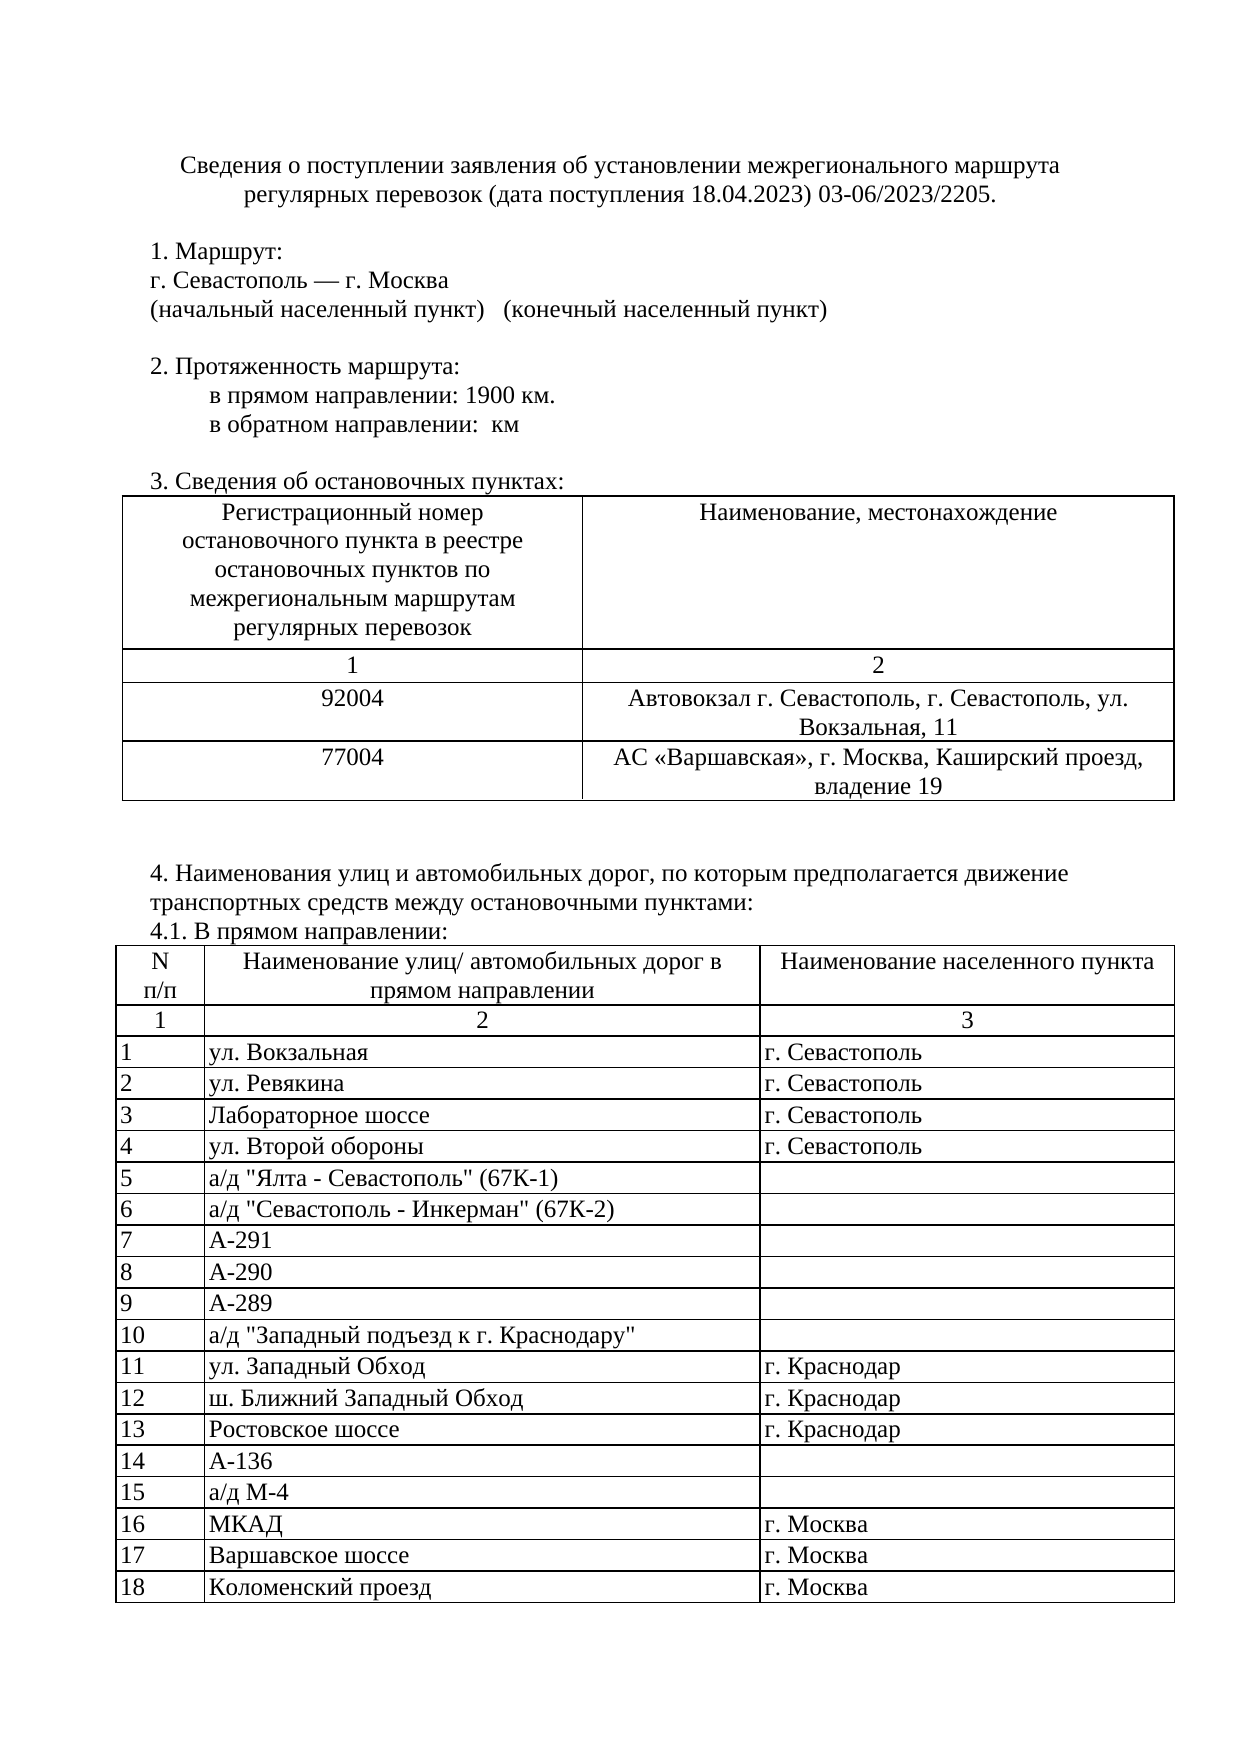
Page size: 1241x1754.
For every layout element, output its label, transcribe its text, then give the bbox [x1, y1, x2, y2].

table_cell а/д "Севастополь - Инкерман" (67К-2) [205, 1194, 759, 1224]
table_cell 18 [117, 1572, 204, 1602]
table_cell ул. Вокзальная [205, 1037, 759, 1067]
table_cell А-136 [205, 1446, 759, 1476]
table_cell АС «Варшавская», г. Москва, Каширский проезд, владение 19 [583, 742, 1173, 799]
table_cell [761, 1477, 1174, 1507]
table_cell Коломенский проезд [205, 1572, 759, 1602]
table_cell Автовокзал г. Севастополь, г. Севастополь, ул. Вокзальная, 11 [583, 683, 1173, 740]
table_header Наименование улиц/ автомобильных дорог в прямом направлении [205, 946, 759, 1004]
table_cell г. Краснодар [761, 1352, 1174, 1381]
table_cell г. Краснодар [761, 1415, 1174, 1444]
text 4. Наименования улиц и автомобильных дорог, по которым предполагается движение транспортных средств между остановочными пунктами: [150, 858, 1090, 916]
table_cell 6 [117, 1194, 204, 1224]
table_cell ш. Ближний Западный Обход [205, 1383, 759, 1413]
table_cell а/д М-4 [205, 1477, 759, 1507]
table_cell 7 [117, 1226, 204, 1256]
table_header Наименование населенного пункта [761, 946, 1174, 1004]
table_cell 2 [117, 1068, 204, 1098]
table_cell МКАД [205, 1509, 759, 1539]
table_cell а/д "Ялта - Севастополь" (67К-1) [205, 1163, 759, 1193]
table_cell 3 [761, 1006, 1174, 1035]
table_cell А-291 [205, 1226, 759, 1256]
table_cell 10 [117, 1320, 204, 1350]
table_cell [761, 1320, 1174, 1350]
table_cell [761, 1289, 1174, 1318]
table_cell Варшавское шоссе [205, 1540, 759, 1570]
text Сведения о поступлении заявления об установлении межрегионального маршрута регулярных перевозок (дата поступления 18.04.2023) 03-06/2023/2205. [150, 150, 1090, 207]
table_cell 9 [117, 1289, 204, 1318]
table_cell [761, 1194, 1174, 1224]
table_cell г. Москва [761, 1509, 1174, 1539]
table_cell 1 [117, 1037, 204, 1067]
table_cell г. Севастополь [761, 1037, 1174, 1067]
table_cell 17 [117, 1540, 204, 1570]
table_cell [761, 1226, 1174, 1256]
table_cell 1 [123, 650, 582, 681]
table_cell а/д "Западный подъезд к г. Краснодару" [205, 1320, 759, 1350]
text 3. Сведения об остановочных пунктах: [150, 466, 1090, 495]
table_cell 2 [205, 1006, 759, 1035]
table_cell А-289 [205, 1289, 759, 1318]
table_cell 15 [117, 1477, 204, 1507]
text в обратном направлении: км [150, 409, 1090, 437]
table_cell г. Краснодар [761, 1383, 1174, 1413]
table_cell 16 [117, 1509, 204, 1539]
table_cell Ростовское шоссе [205, 1415, 759, 1444]
table_cell А-290 [205, 1257, 759, 1287]
table_cell 14 [117, 1446, 204, 1476]
table_cell 77004 [123, 742, 582, 799]
table_cell 3 [117, 1100, 204, 1130]
table_cell ул. Ревякина [205, 1068, 759, 1098]
table_cell 12 [117, 1383, 204, 1413]
table_cell ул. Второй обороны [205, 1131, 759, 1161]
table_cell 2 [583, 650, 1173, 681]
table_cell г. Москва [761, 1540, 1174, 1570]
table_cell ул. Западный Обход [205, 1352, 759, 1381]
table_cell [761, 1446, 1174, 1476]
text 2. Протяженность маршрута: [150, 351, 1090, 380]
text г. Севастополь — г. Москва [150, 265, 1090, 294]
table_cell Лабораторное шоссе [205, 1100, 759, 1130]
text (начальный населенный пункт) (конечный населенный пункт) [150, 294, 1090, 322]
table_cell 13 [117, 1415, 204, 1444]
text 4.1. В прямом направлении: [150, 916, 1090, 945]
text в прямом направлении: 1900 км. [150, 380, 1090, 409]
table_header Регистрационный номер остановочного пункта в реестре остановочных пунктов по межрегиональным маршрутам регулярных перевозок [123, 497, 582, 648]
table_cell [761, 1257, 1174, 1287]
text 1. Маршрут: [150, 236, 1090, 265]
table_cell г. Севастополь [761, 1131, 1174, 1161]
table_header Наименование, местонахождение [583, 497, 1173, 648]
table_cell [761, 1163, 1174, 1193]
table_cell 5 [117, 1163, 204, 1193]
table_cell г. Севастополь [761, 1068, 1174, 1098]
table_cell 8 [117, 1257, 204, 1287]
table_cell 11 [117, 1352, 204, 1381]
table_cell г. Севастополь [761, 1100, 1174, 1130]
table_cell 4 [117, 1131, 204, 1161]
table_cell 1 [117, 1006, 204, 1035]
table_cell 92004 [123, 683, 582, 740]
table_header N п/п [117, 946, 204, 1004]
table_cell г. Москва [761, 1572, 1174, 1602]
